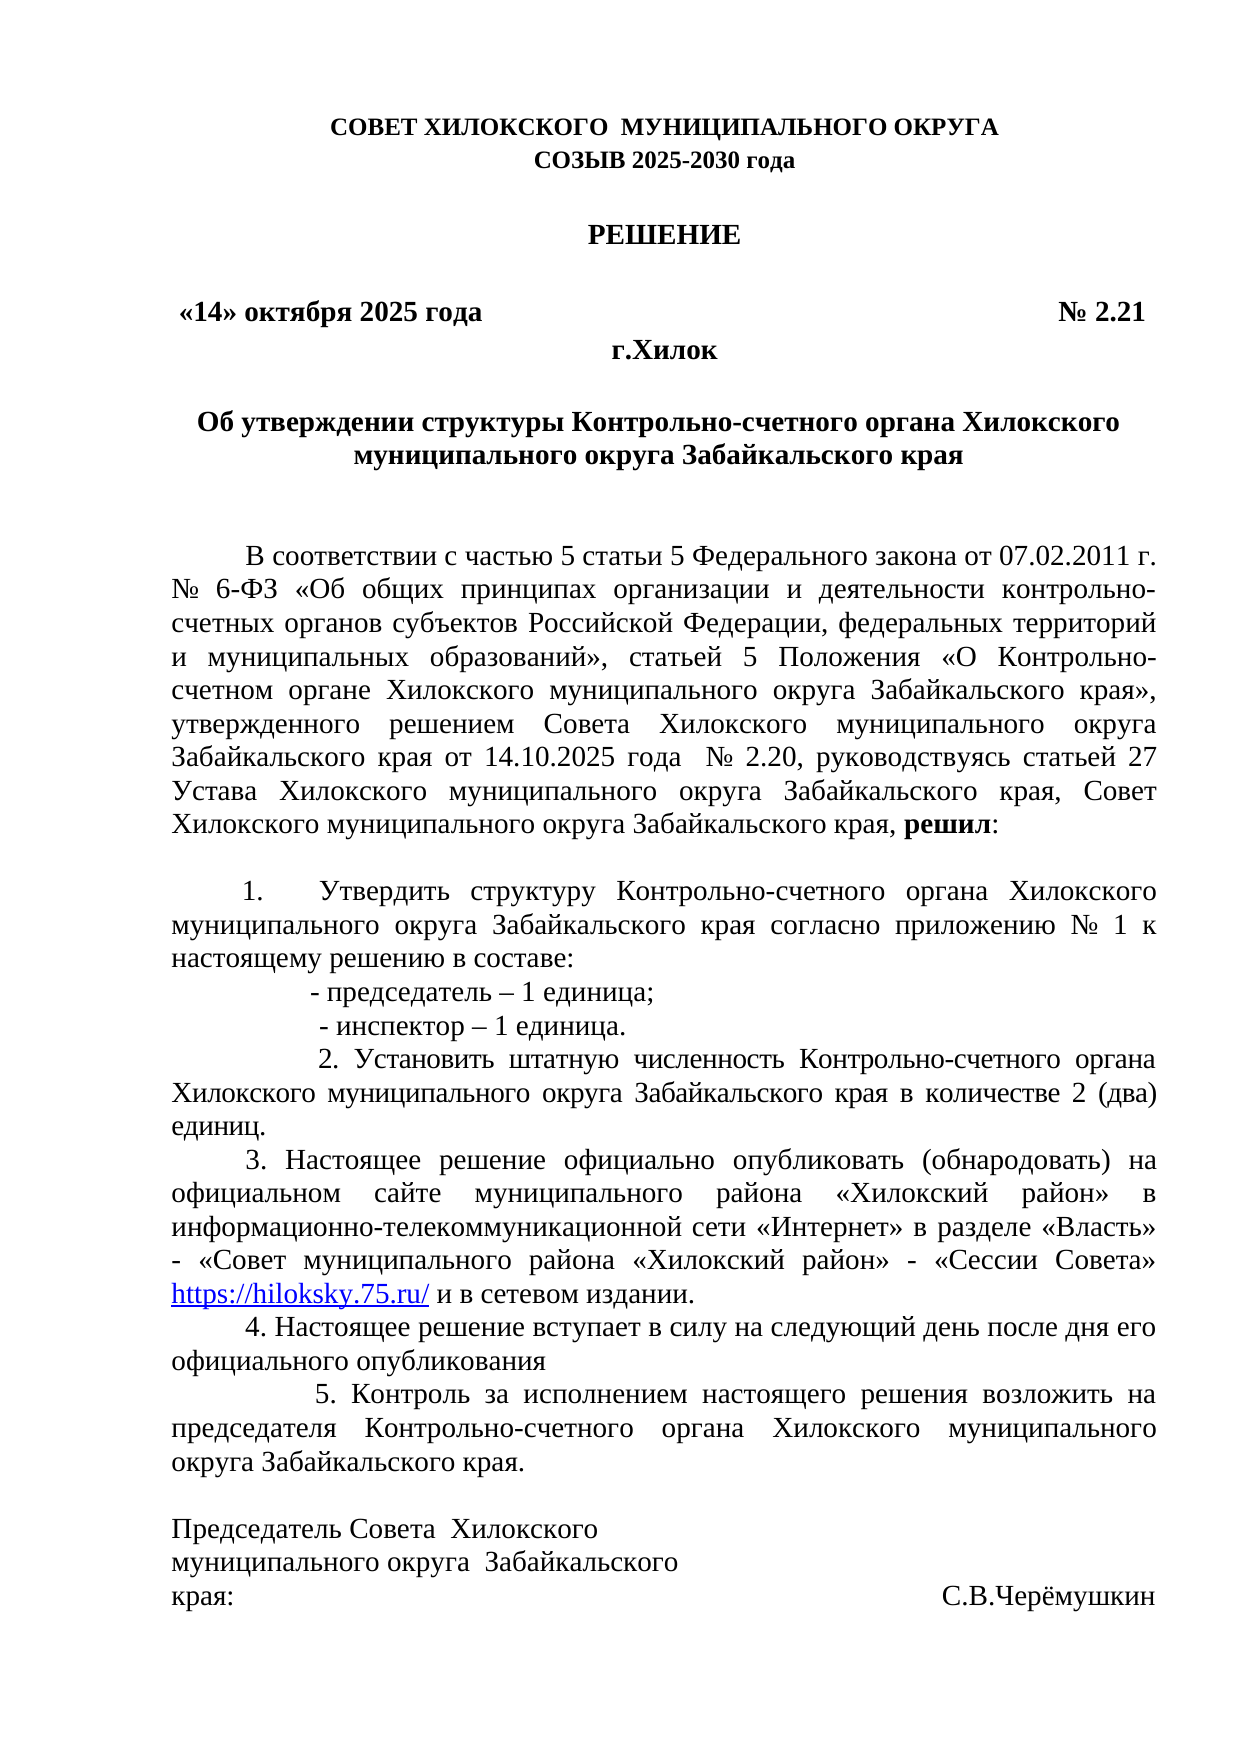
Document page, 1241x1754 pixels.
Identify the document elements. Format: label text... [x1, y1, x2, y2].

text 5. Контроль за исполнением настоящего решения возложить на председателя Контрольно-счетного органа Хилокского муниципального округа Забайкальского края. [171, 1377, 1157, 1477]
text - председатель – 1 единица; [171, 974, 1157, 1008]
list Утвердить структуру Контрольно-счетного органа Хилокского муниципального округа Забайкальского края согласно приложению № 1 к настоящему решению в составе: [171, 873, 1157, 974]
list - инспектор – 1 единица. [319, 1008, 1157, 1041]
text г.Хилок [171, 332, 1157, 366]
text РЕШЕНИЕ [171, 217, 1157, 250]
text 2. Установить штатную численность Контрольно-счетного органа Хилокского муниципального округа Забайкальского края в количестве 2 (два) единиц. [171, 1041, 1157, 1142]
text 3. Настоящее решение официально опубликовать (обнародовать) на официальном сайте муниципального района «Хилокский район» в информационно-телекоммуникационной сети «Интернет» в разделе «Власть» - «Совет муниципального района «Хилокский район» - «Сессии Совета» https://hiloksky.75.ru/ и в сетевом издании. [171, 1142, 1157, 1309]
text муниципального округа Забайкальского [171, 1544, 1157, 1578]
text В соответствии с частью 5 статьи 5 Федерального закона от 07.02.2011 г. № 6-ФЗ «Об общих принципах организации и деятельности контрольно-счетных органов субъектов Российской Федерации, федеральных территорий и муниципальных образований», статьей 5 Положения «О Контрольно-счетном органе Хилокского муниципального округа Забайкальского края», утвержденного решением Совета Хилокского муниципального округа Забайкальского края от 14.10.2025 года № 2.20, руководствуясь статьей 27 Устава Хилокского муниципального округа Забайкальского края, Совет Хилокского муниципального округа Забайкальского края, решил: [171, 538, 1157, 840]
text «14» октября 2025 года № 2.21 [171, 294, 1157, 327]
text края: С.В.Черёмушкин [171, 1578, 1157, 1611]
text Председатель Совета Хилокского [171, 1511, 1157, 1544]
text СОЗЫВ 2025-2030 года [171, 145, 1157, 174]
list 4. Настоящее решение вступает в силу на следующий день после дня его официального опубликования [171, 1309, 1157, 1377]
table_header Об утверждении структуры Контрольно-счетного органа Хилокского муниципального округа Забайкальского края [160, 404, 1157, 504]
text СОВЕТ ХИЛОКСКОГО МУНИЦИПАЛЬНОГО ОКРУГА [171, 112, 1157, 141]
